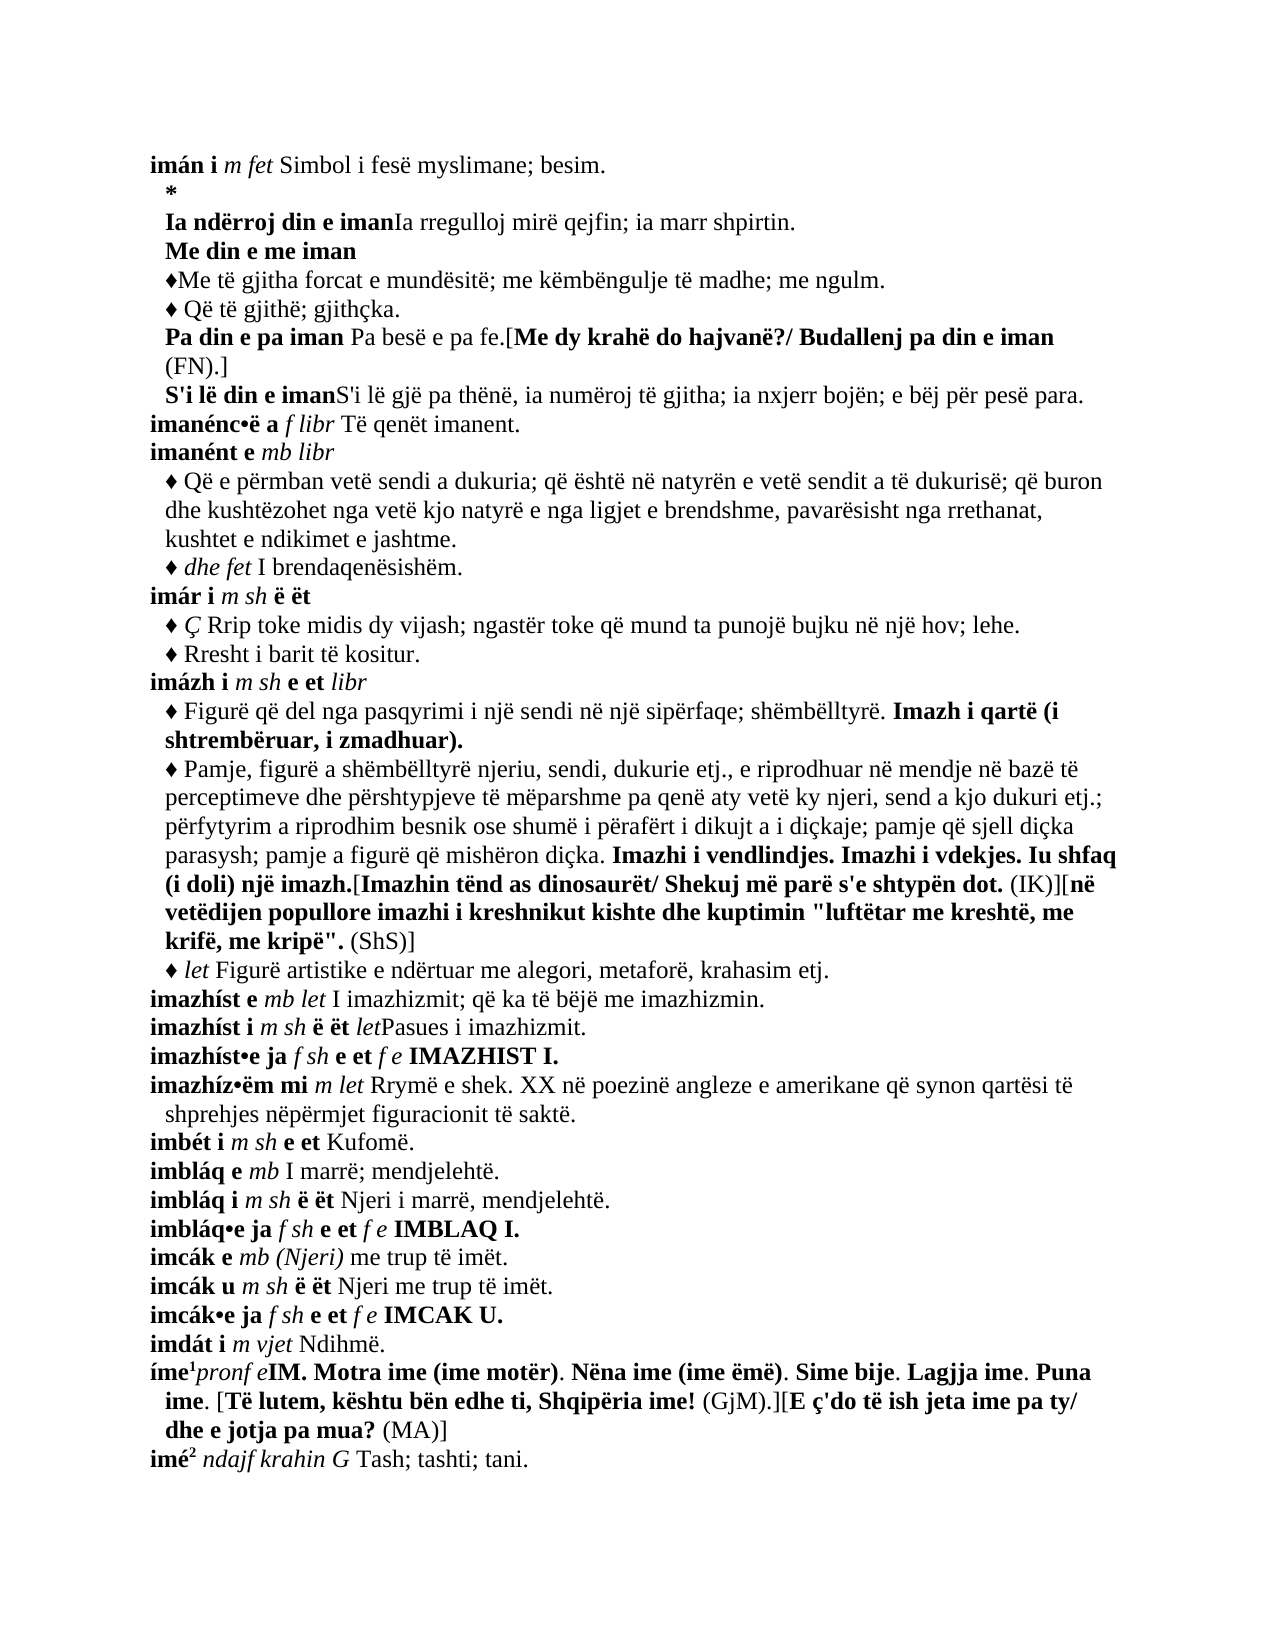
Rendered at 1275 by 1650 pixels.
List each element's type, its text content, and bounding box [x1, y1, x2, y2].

text imbláq e mb I marrë; mendjelehtë. [150, 1156, 1120, 1185]
text ♦ Që të gjithë; gjithçka. [150, 294, 1120, 322]
text Pa din e pa iman Pa besë e pa fe.[Me dy krahë do hajvanë?/ Budallenj pa din e iman (FN).] [150, 322, 1120, 380]
text imazhíst i m sh ë ët letPasues i imazhizmit. [150, 1012, 1120, 1041]
text imcák u m sh ë ët Njeri me trup të imët. [150, 1271, 1120, 1300]
text imcák e mb (Njeri) me trup të imët. [150, 1242, 1120, 1271]
text íme1pronf eIM. Motra ime (ime motër). Nëna ime (ime ëmë). Sime bije. Lagjja ime. Puna ime. [Të lutem, kështu bën edhe ti, Shqipëria ime! (GjM).][E ç'do të ish jeta ime pa ty/ dhe e jotja pa mua? (MA)] [150, 1357, 1120, 1444]
text Ia ndërroj din e imanIa rregulloj mirë qejfin; ia marr shpirtin. [150, 207, 1120, 236]
text imazhíst•e ja f sh e et f e IMAZHIST I. [150, 1041, 1120, 1070]
text imdát i m vjet Ndihmë. [150, 1329, 1120, 1357]
text imcák•e ja f sh e et f e IMCAK U. [150, 1300, 1120, 1329]
text ♦ dhe fet I brendaqenësishëm. [150, 552, 1120, 581]
text imanént e mb libr [150, 437, 1120, 466]
text S'i lë din e imanS'i lë gjë pa thënë, ia numëroj të gjitha; ia nxjerr bojën; e bëj për pesë para. [150, 380, 1120, 409]
text ♦ Që e përmban vetë sendi a dukuria; që është në natyrën e vetë sendit a të dukurisë; që buron dhe kushtëzohet nga vetë kjo natyrë e nga ligjet e brendshme, pavarësisht nga rrethanat, kushtet e ndikimet e jashtme. [150, 466, 1120, 552]
text imanénc•ë a f libr Të qenët imanent. [150, 409, 1120, 437]
text imázh i m sh e et libr [150, 667, 1120, 696]
text imazhíz•ëm mi m let Rrymë e shek. XX në poezinë angleze e amerikane që synon qartësi të shprehjes nëpërmjet figuracionit të saktë. [150, 1070, 1120, 1127]
text ♦Me të gjitha forcat e mundësitë; me këmbëngulje të madhe; me ngulm. [150, 265, 1120, 294]
text ♦ Pamje, figurë a shëmbëlltyrë njeriu, sendi, dukurie etj., e riprodhuar në mendje në bazë të perceptimeve dhe përshtypjeve të mëparshme pa qenë aty vetë ky njeri, send a kjo dukuri etj.; përfytyrim a riprodhim besnik ose shumë i përafërt i dikujt a i diçkaje; pamje që sjell diçka parasysh; pamje a figurë që mishëron diçka. Imazhi i vendlindjes. Imazhi i vdekjes. Iu shfaq (i doli) një imazh.[Imazhin tënd as dinosaurët/ Shekuj më parë s'e shtypën dot. (IK)][në vetëdijen popullore imazhi i kreshnikut kishte dhe kuptimin "luftëtar me kreshtë, me krifë, me kripë". (ShS)] [150, 754, 1120, 955]
text Me din e me iman [150, 236, 1120, 265]
text ♦ Ç Rrip toke midis dy vijash; ngastër toke që mund ta punojë bujku në një hov; lehe. [150, 610, 1120, 639]
text imé2 ndajf krahin G Tash; tashti; tani. [150, 1444, 1120, 1472]
text ♦ Rresht i barit të kositur. [150, 639, 1120, 667]
text imazhíst e mb let I imazhizmit; që ka të bëjë me imazhizmin. [150, 984, 1120, 1012]
text imár i m sh ë ët [150, 581, 1120, 610]
text ♦ let Figurë artistike e ndërtuar me alegori, metaforë, krahasim etj. [150, 955, 1120, 984]
text ♦ Figurë që del nga pasqyrimi i një sendi në një sipërfaqe; shëmbëlltyrë. Imazh i qartë (i shtrembëruar, i zmadhuar). [150, 696, 1120, 754]
text * [150, 179, 1120, 207]
text imán i m fet Simbol i fesë myslimane; besim. [150, 150, 1120, 179]
text imbláq i m sh ë ët Njeri i marrë, mendjelehtë. [150, 1185, 1120, 1214]
text imbét i m sh e et Kufomë. [150, 1127, 1120, 1156]
text imbláq•e ja f sh e et f e IMBLAQ I. [150, 1214, 1120, 1242]
